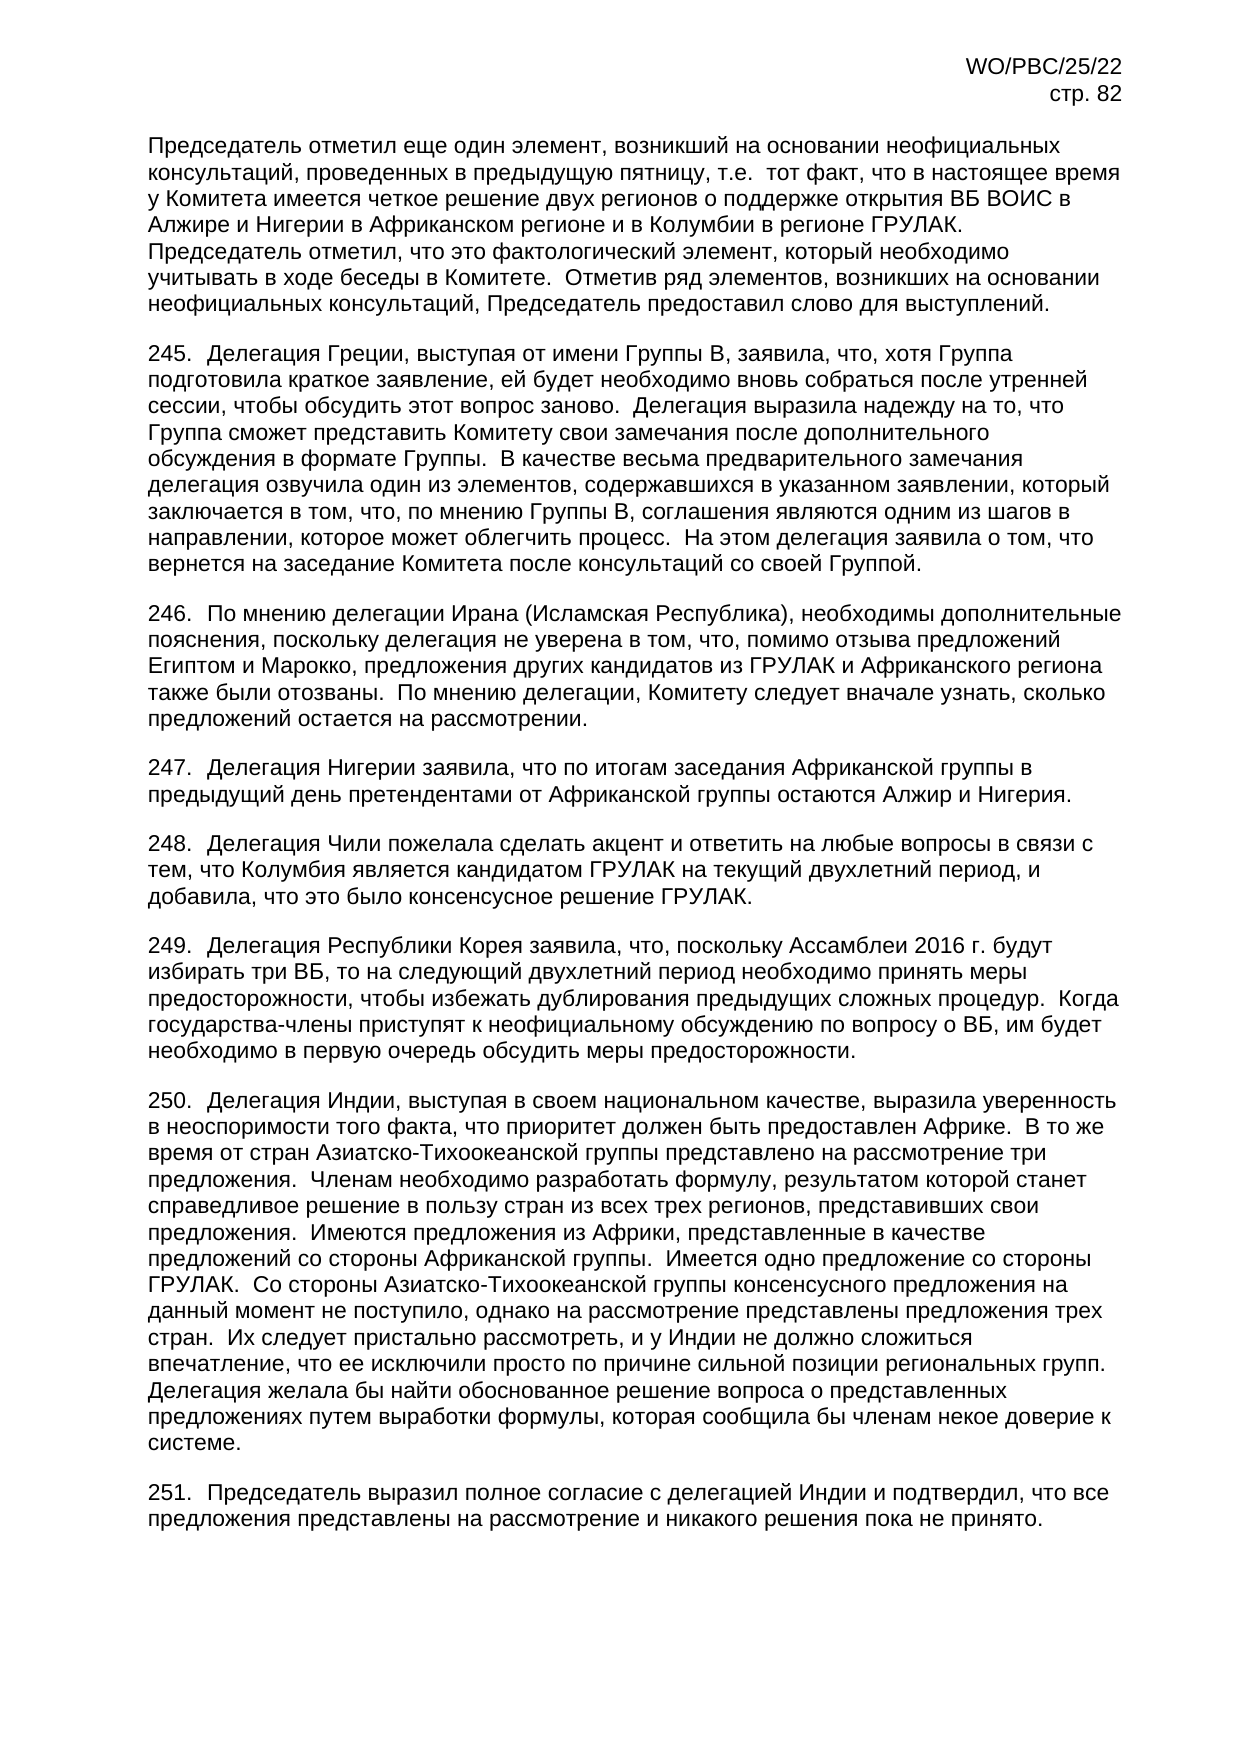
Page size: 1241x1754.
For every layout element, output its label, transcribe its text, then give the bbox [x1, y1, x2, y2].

text Делегация Греции, выступая от имени Группы B, заявила, что, хотя Группа подготовила краткое заявление, ей будет необходимо вновь собраться после утренней сессии, чтобы обсудить этот вопрос заново. Делегация выразила надежду на то, что Группа сможет представить Комитету свои замечания после дополнительного обсуждения в формате Группы. В качестве весьма предварительного замечания делегация озвучила один из элементов, содержавшихся в указанном заявлении, который заключается в том, что, по мнению Группы B, соглашения являются одним из шагов в направлении, которое может облегчить процесс. На этом делегация заявила о том, что вернется на заседание Комитета после консультаций со своей Группой. [148, 339, 1122, 577]
text Делегация Нигерии заявила, что по итогам заседания Африканской группы в предыдущий день претендентами от Африканской группы остаются Алжир и Нигерия. [148, 754, 1122, 807]
text Делегация Республики Корея заявила, что, поскольку Ассамблеи 2016 г. будут избирать три ВБ, то на следующий двухлетний период необходимо принять меры предосторожности, чтобы избежать дублирования предыдущих сложных процедур. Когда государства-члены приступят к неофициальному обсуждению по вопросу о ВБ, им будет необходимо в первую очередь обсудить меры предосторожности. [148, 932, 1122, 1064]
text Делегация Чили пожелала сделать акцент и ответить на любые вопросы в связи с тем, что Колумбия является кандидатом ГРУЛАК на текущий двухлетний период, и добавила, что это было консенсусное решение ГРУЛАК. [148, 830, 1122, 909]
text Председатель выразил полное согласие с делегацией Индии и подтвердил, что все предложения представлены на рассмотрение и никакого решения пока не принято. [148, 1478, 1122, 1531]
text По мнению делегации Ирана (Исламская Республика), необходимы дополнительные пояснения, поскольку делегация не уверена в том, что, помимо отзыва предложений Египтом и Марокко, предложения других кандидатов из ГРУЛАК и Африканского региона также были отозваны. По мнению делегации, Комитету следует вначале узнать, сколько предложений остается на рассмотрении. [148, 600, 1122, 731]
text Делегация Индии, выступая в своем национальном качестве, выразила уверенность в неоспоримости того факта, что приоритет должен быть предоставлен Африке. В то же время от стран Азиатско-Тихоокеанской группы представлено на рассмотрение три предложения. Членам необходимо разработать формулу, результатом которой станет справедливое решение в пользу стран из всех трех регионов, представивших свои предложения. Имеются предложения из Африки, представленные в качестве предложений со стороны Африканской группы. Имеется одно предложение со стороны ГРУЛАК. Со стороны Азиатско-Тихоокеанской группы консенсусного предложения на данный момент не поступило, однако на рассмотрение представлены предложения трех стран. Их следует пристально рассмотреть, и у Индии не должно сложиться впечатление, что ее исключили просто по причине сильной позиции региональных групп. Делегация желала бы найти обоснованное решение вопроса о представленных предложениях путем выработки формулы, которая сообщила бы членам некое доверие к системе. [148, 1087, 1122, 1456]
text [148, 132, 1122, 317]
